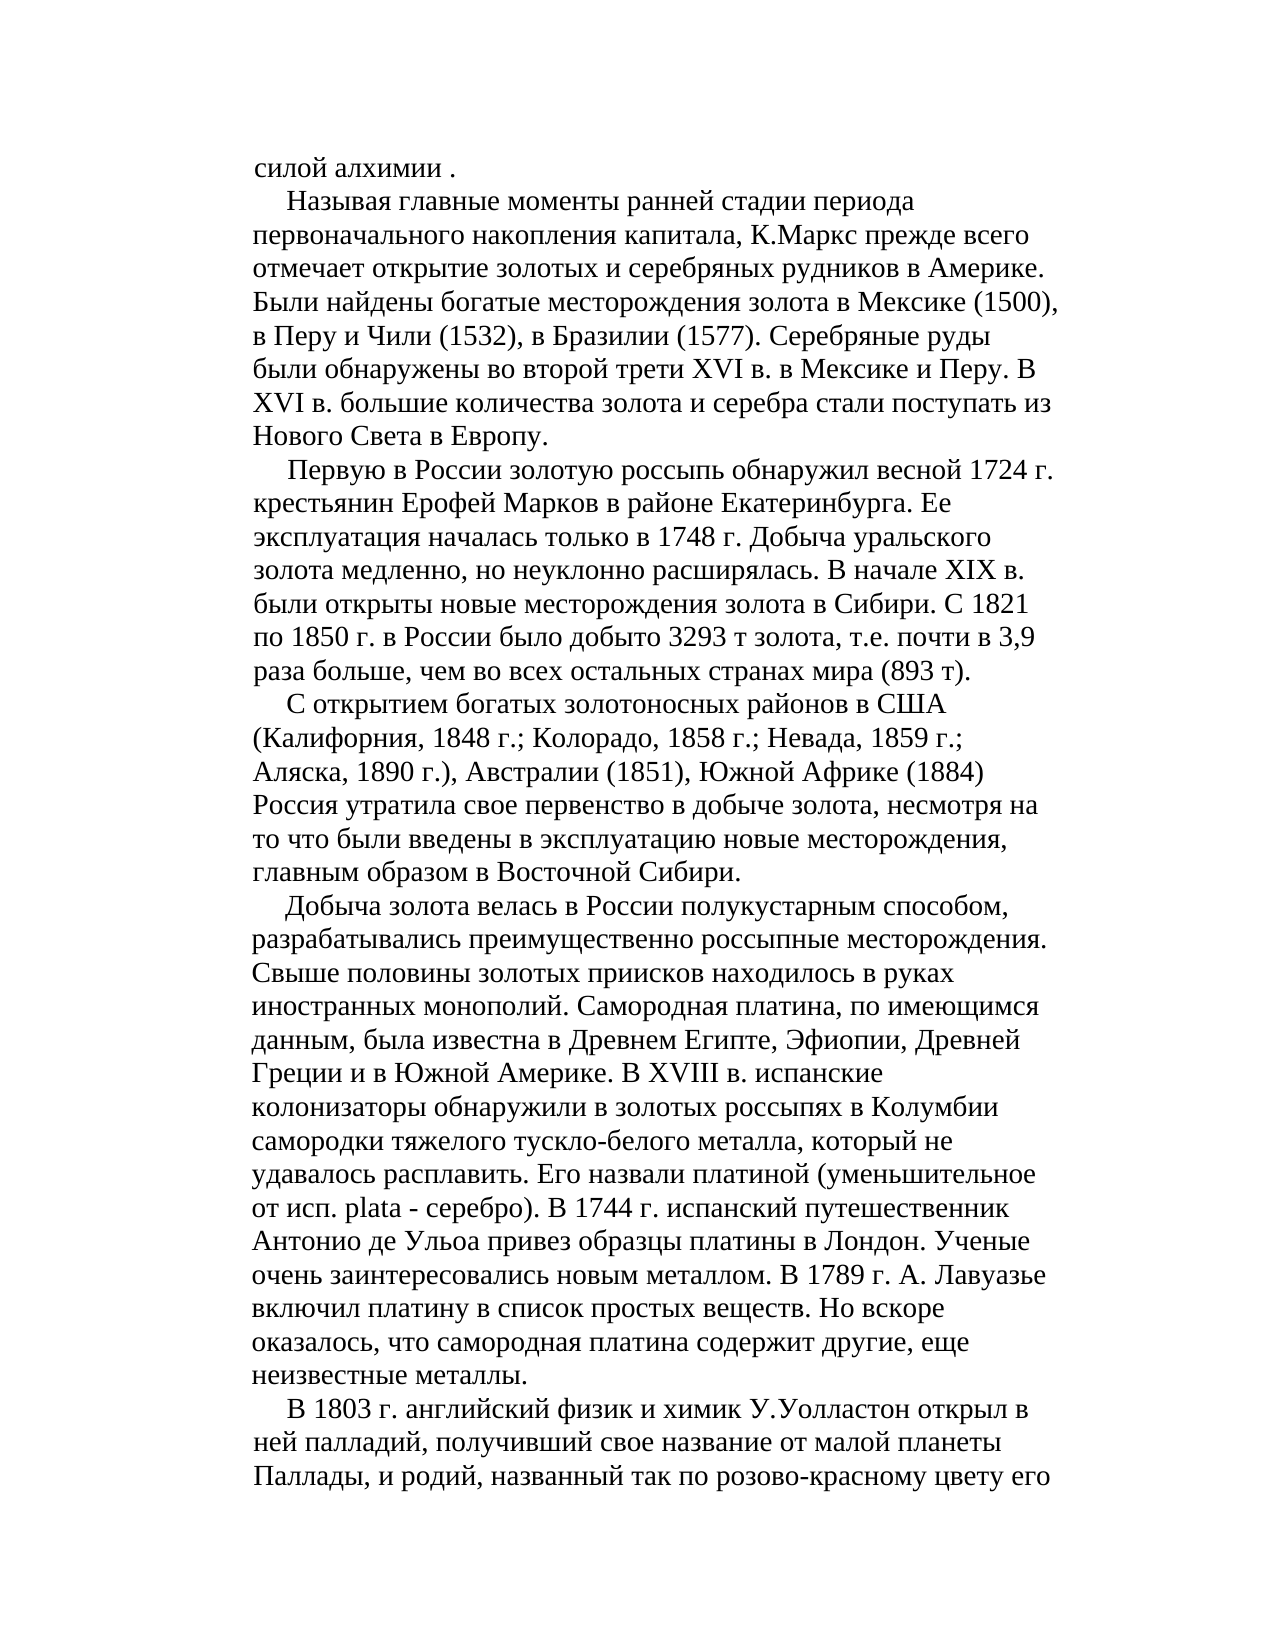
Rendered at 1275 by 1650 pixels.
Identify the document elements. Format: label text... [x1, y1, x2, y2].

text Добыча золота велась в России полукустарным способом, разрабатывались преимущественно россыпные месторождения. Свыше половины золотых приисков находилось в руках иностранных монополий. Самородная платина, по имеющимся данным, была известна в Древнем Египте, Эфиопии, Древней Греции и в Южной Америке. В XVIII в. испанские колонизаторы обнаружили в золотых россыпях в Колумбии самородки тяжелого тускло-белого металла, который не удавалось расплавить. Его назвали платиной (уменьшительное от исп. рlаtа - серебро). В 1744 г. испанский путешественник Антонио де Ульоа привез образцы платины в Лондон. Ученые очень заинтересовались новым металлом. В 1789 г. А. Лавуазье включил платину в список простых веществ. Но вскоре оказалось, что самородная платина содержит другие, еще неизвестные металлы. [251, 888, 1061, 1391]
text Называя главные моменты ранней стадии периода первоначального накопления капитала, К.Маркс прежде всего отмечает открытие золотых и серебряных рудников в Америке. Были найдены богатые месторождения золота в Мексике (1500), в Перу и Чили (1532), в Бразилии (1577). Серебряные руды были обнаружены во второй трети XVI в. в Мексике и Перу. В XVI в. большие количества золота и серебра стали поступать из Нового Света в Европу. [252, 183, 1062, 452]
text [254, 150, 1063, 183]
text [253, 1391, 1061, 1492]
text Первую в России золотую россыпь обнаружил весной 1724 г. крестьянин Ерофей Марков в районе Екатеринбурга. Ее эксплуатация началась только в 1748 г. Добыча уральского золота медленно, но неуклонно расширялась. В начале XIX в. были открыты новые месторождения золота в Сибири. С 1821 по 1850 г. в России было добыто 3293 т золота, т.е. почти в 3,9 раза больше, чем во всех остальных странах мира (893 т). [253, 452, 1063, 687]
text С открытием богатых золотоносных районов в США (Калифорния, 1848 г.; Колорадо, 1858 г.; Невада, 1859 г.; Аляска, 1890 г.), Австралии (1851), Южной Африке (1884) Россия утратила свое первенство в добыче золота, несмотря на то что были введены в эксплуатацию новые месторождения, главным образом в Восточной Сибири. [252, 687, 1062, 888]
